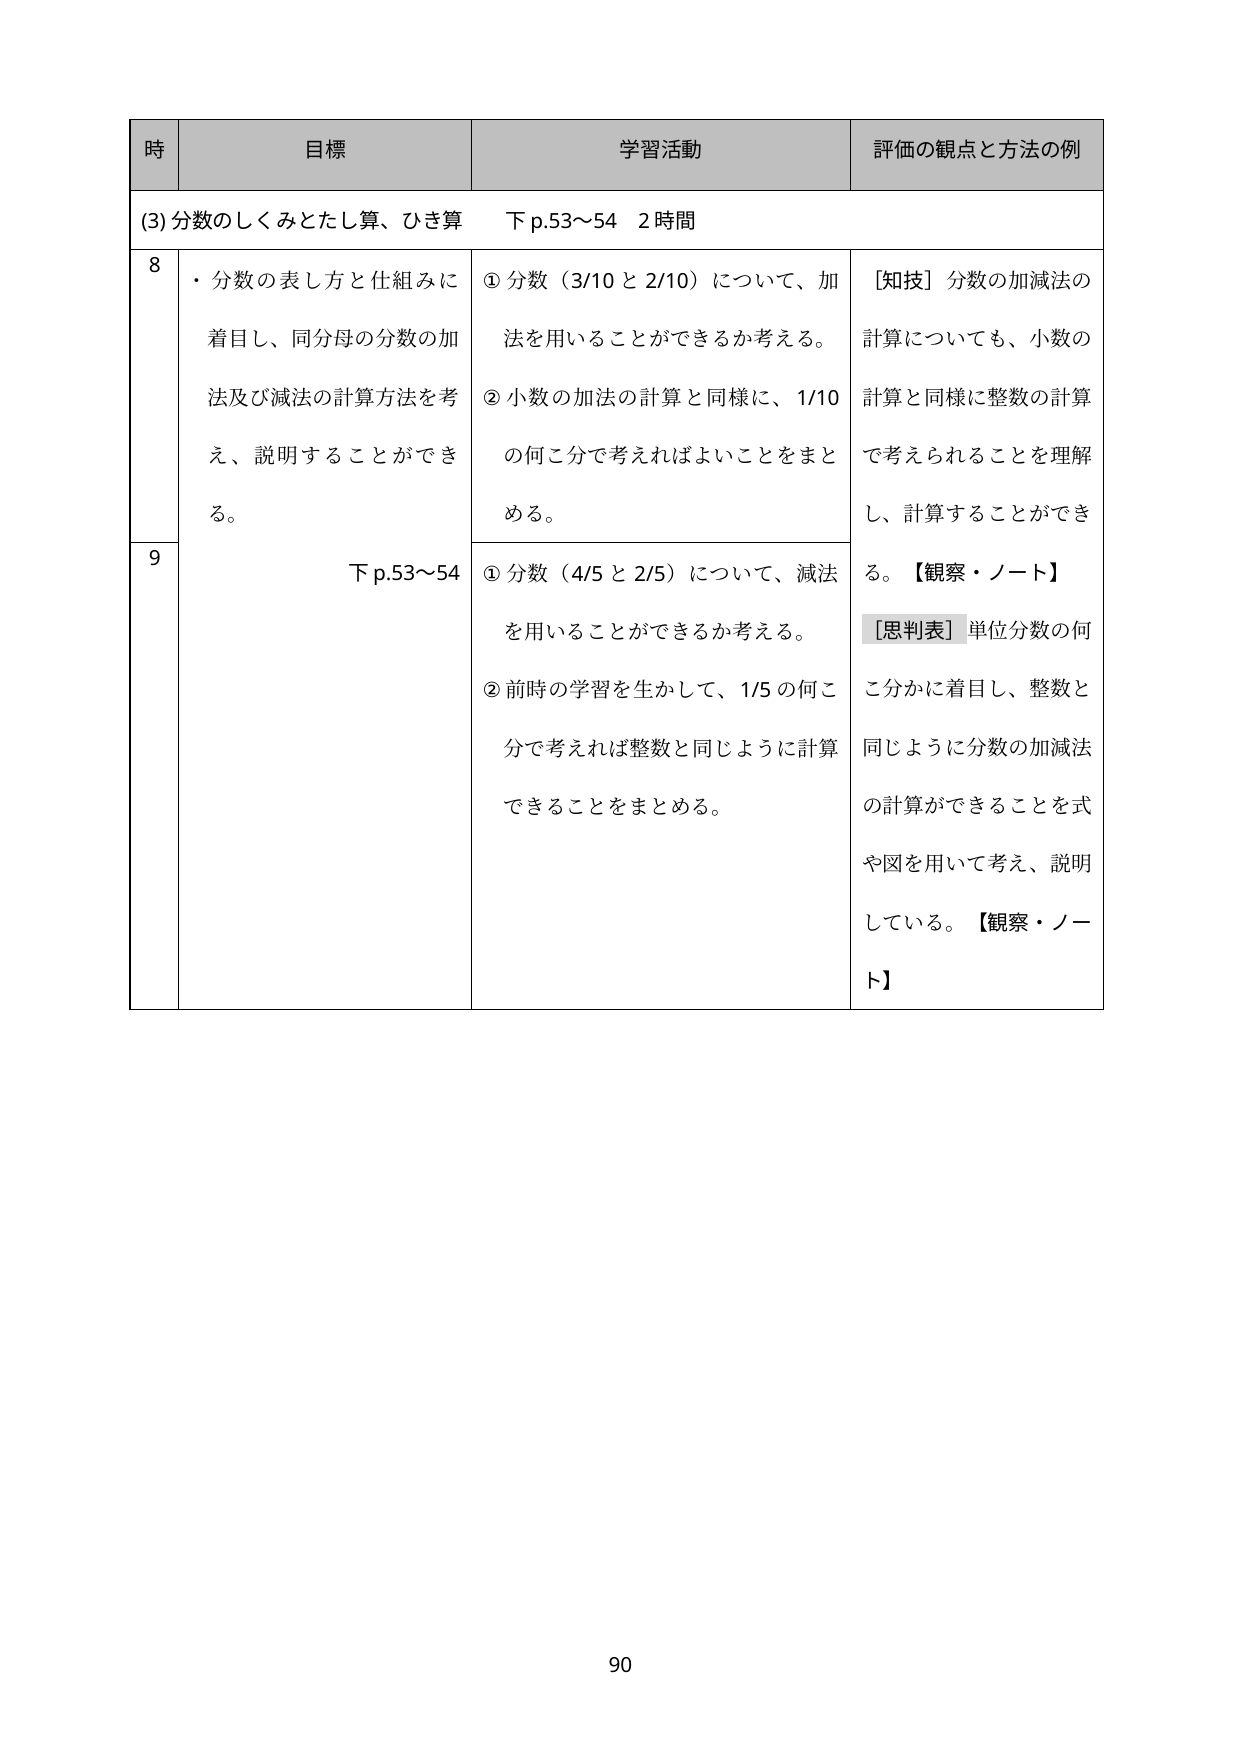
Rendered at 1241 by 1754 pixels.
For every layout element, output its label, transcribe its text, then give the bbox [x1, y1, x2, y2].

table_cell (3) 分数のしくみとたし算、ひき算 下p.53～54 2時間 [131, 191, 1103, 249]
table_cell 8 [131, 250, 178, 542]
table_cell 9 [131, 543, 178, 1008]
table_cell ［知技］分数の加減法の計算についても、小数の計算と同様に整数の計算で考えられることを理解し、計算することができる。【観察・ノート】 ［思判表］単位分数の何こ分かに着目し、整数と同じように分数の加減法の計算ができることを式や図を用いて考え、説明している。【観察・ノート】 [851, 250, 1103, 1008]
table_header 評価の観点と方法の例 [851, 120, 1103, 190]
table_header 目標 [179, 120, 471, 190]
table_header 時 [131, 120, 178, 190]
table_cell 分数の表し方と仕組みに着目し、同分母の分数の加法及び減法の計算方法を考え、説明することができる。 下p.53～54 [179, 250, 471, 1008]
table_cell ①分数（3/10と2/10）について、加法を用いることができるか考える。 ②小数の加法の計算と同様に、1/10の何こ分で考えればよいことをまとめる。 [472, 250, 850, 542]
table_header 学習活動 [472, 120, 850, 190]
table_cell ①分数（4/5と2/5）について、減法を用いることができるか考える。 ②前時の学習を生かして、1/5の何こ分で考えれば整数と同じように計算できることをまとめる。 [472, 543, 850, 1008]
